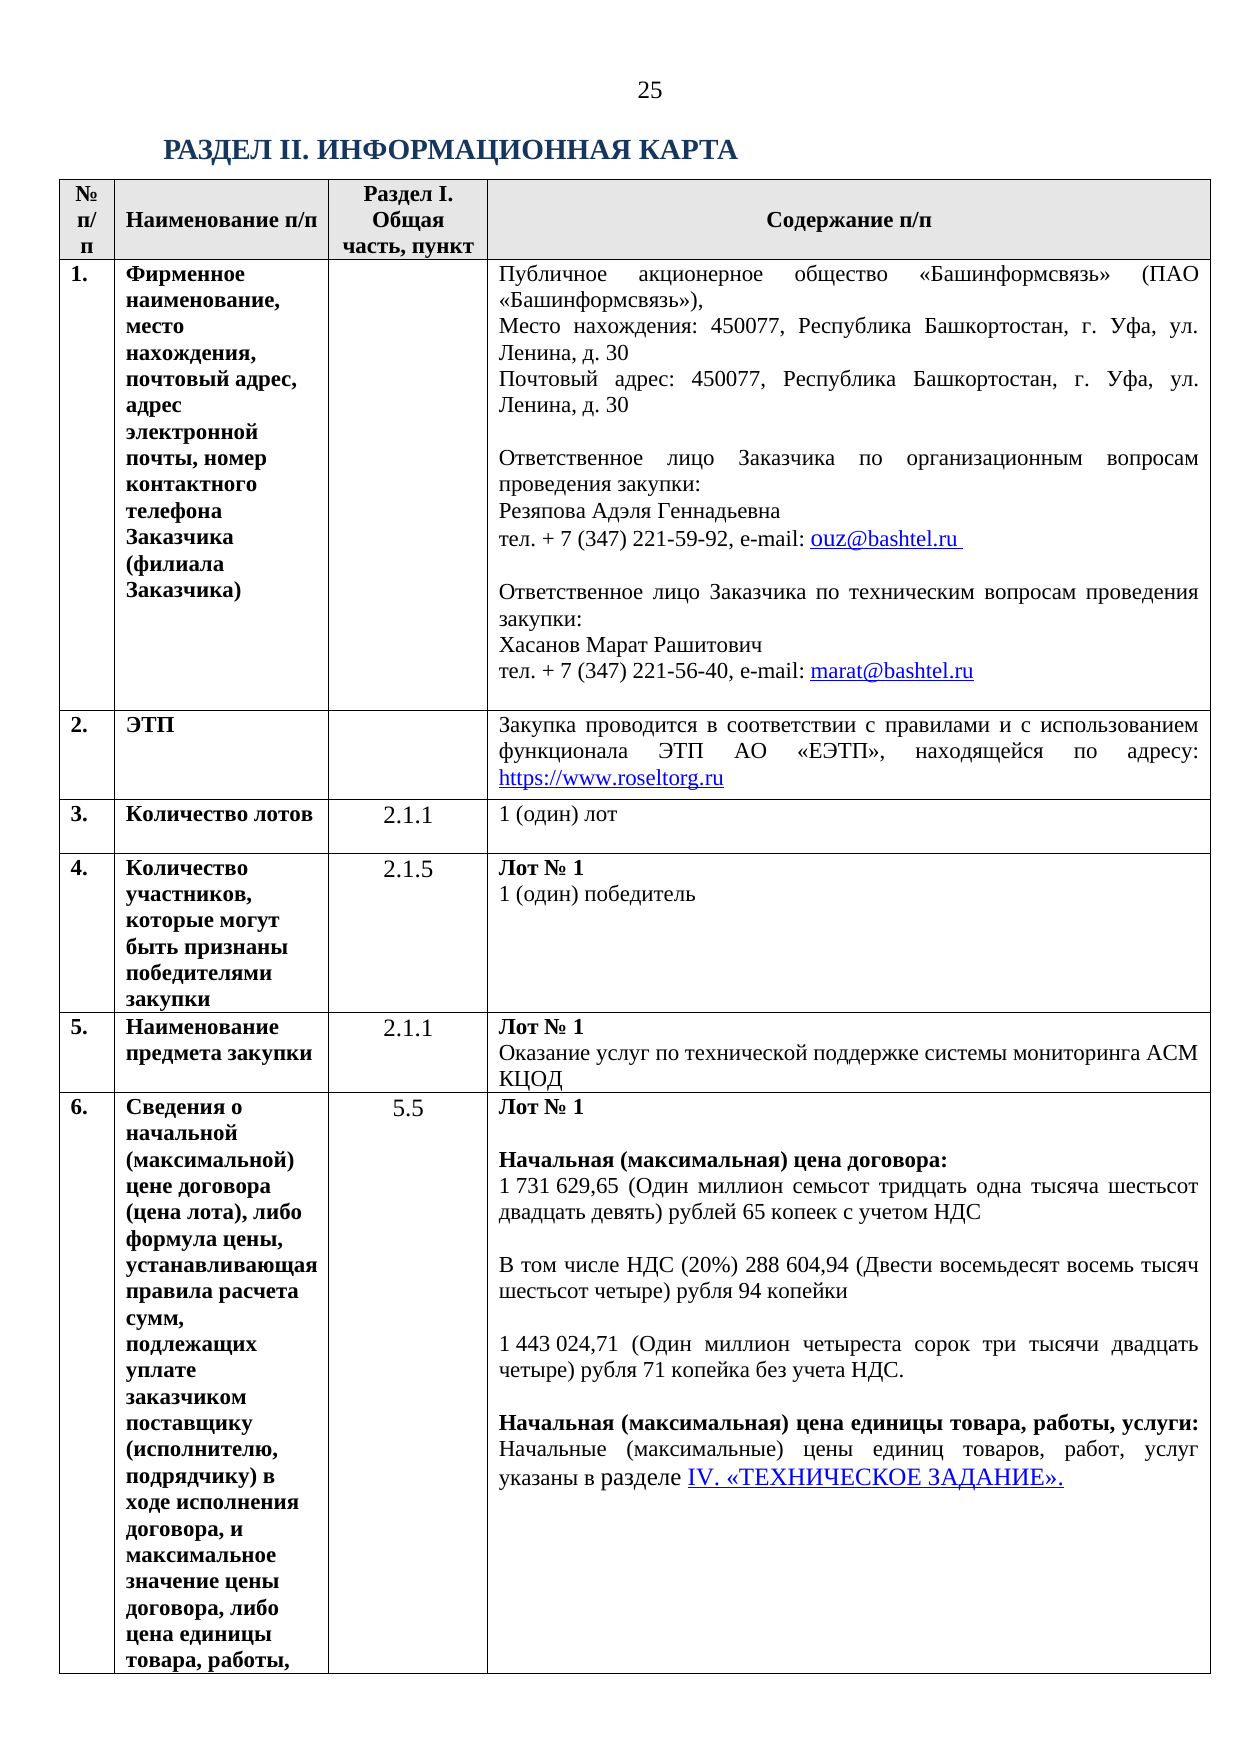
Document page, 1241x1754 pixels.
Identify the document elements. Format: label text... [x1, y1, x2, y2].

table_cell [329, 711, 487, 799]
subtitle РАЗДЕЛ II. ИНФОРМАЦИОННАЯ КАРТА [163, 132, 1181, 166]
table_cell Количество лотов [115, 800, 328, 853]
table_cell 2.1.5 [329, 854, 487, 1012]
table_cell Лот № 1 Оказание услуг по технической поддержке системы мониторинга АСМ КЦОД [488, 1013, 1210, 1092]
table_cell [115, 1093, 328, 1673]
table_cell [329, 260, 487, 710]
table_header Раздел I. Общая часть, пункт [329, 180, 487, 259]
table_header № п/п [60, 180, 114, 259]
table_cell [60, 800, 114, 853]
table_cell 1 (один) лот [488, 800, 1210, 853]
table_cell Наименование предмета закупки [115, 1013, 328, 1092]
table_cell [60, 1093, 114, 1673]
table_cell Закупка проводится в соответствии с правилами и с использованием функционала ЭТП АО «ЕЭТП», находящейся по адресу: https://www.roseltorg.ru [488, 711, 1210, 799]
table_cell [488, 1093, 1210, 1673]
table_cell [60, 260, 114, 710]
table_cell 2.1.1 [329, 800, 487, 853]
table_cell Публичное акционерное общество «Башинформсвязь» (ПАО «Башинформсвязь»), Место нахождения: 450077, Республика Башкортостан, г. Уфа, ул. Ленина, д. 30 Почтовый адрес: 450077, Республика Башкортостан, г. Уфа, ул. Ленина, д. 30 Ответственное лицо Заказчика по организационным вопросам проведения закупки: Резяпова Адэля Геннадьевна тел. + 7 (347) 221-59-92, e-mail: ouz@bashtel.ru Ответственное лицо Заказчика по техническим вопросам проведения закупки: Хасанов Марат Рашитович тел. + 7 (347) 221-56-40, e-mail: marat@bashtel.ru [488, 260, 1210, 710]
table_cell Лот № 1 1 (один) победитель [488, 854, 1210, 1012]
table_cell [60, 711, 114, 799]
table_cell Фирменное наименование, место нахождения, почтовый адрес, адрес электронной почты, номер контактного телефона Заказчика (филиала Заказчика) [115, 260, 328, 710]
table_header Содержание п/п [488, 180, 1210, 259]
table_cell 2.1.1 [329, 1013, 487, 1092]
table_header Наименование п/п [115, 180, 328, 259]
table_cell Количество участников, которые могут быть признаны победителями закупки [115, 854, 328, 1012]
table_cell [60, 1013, 114, 1092]
table_cell [60, 854, 114, 1012]
table_cell 5.5 [329, 1093, 487, 1673]
table_cell ЭТП [115, 711, 328, 799]
